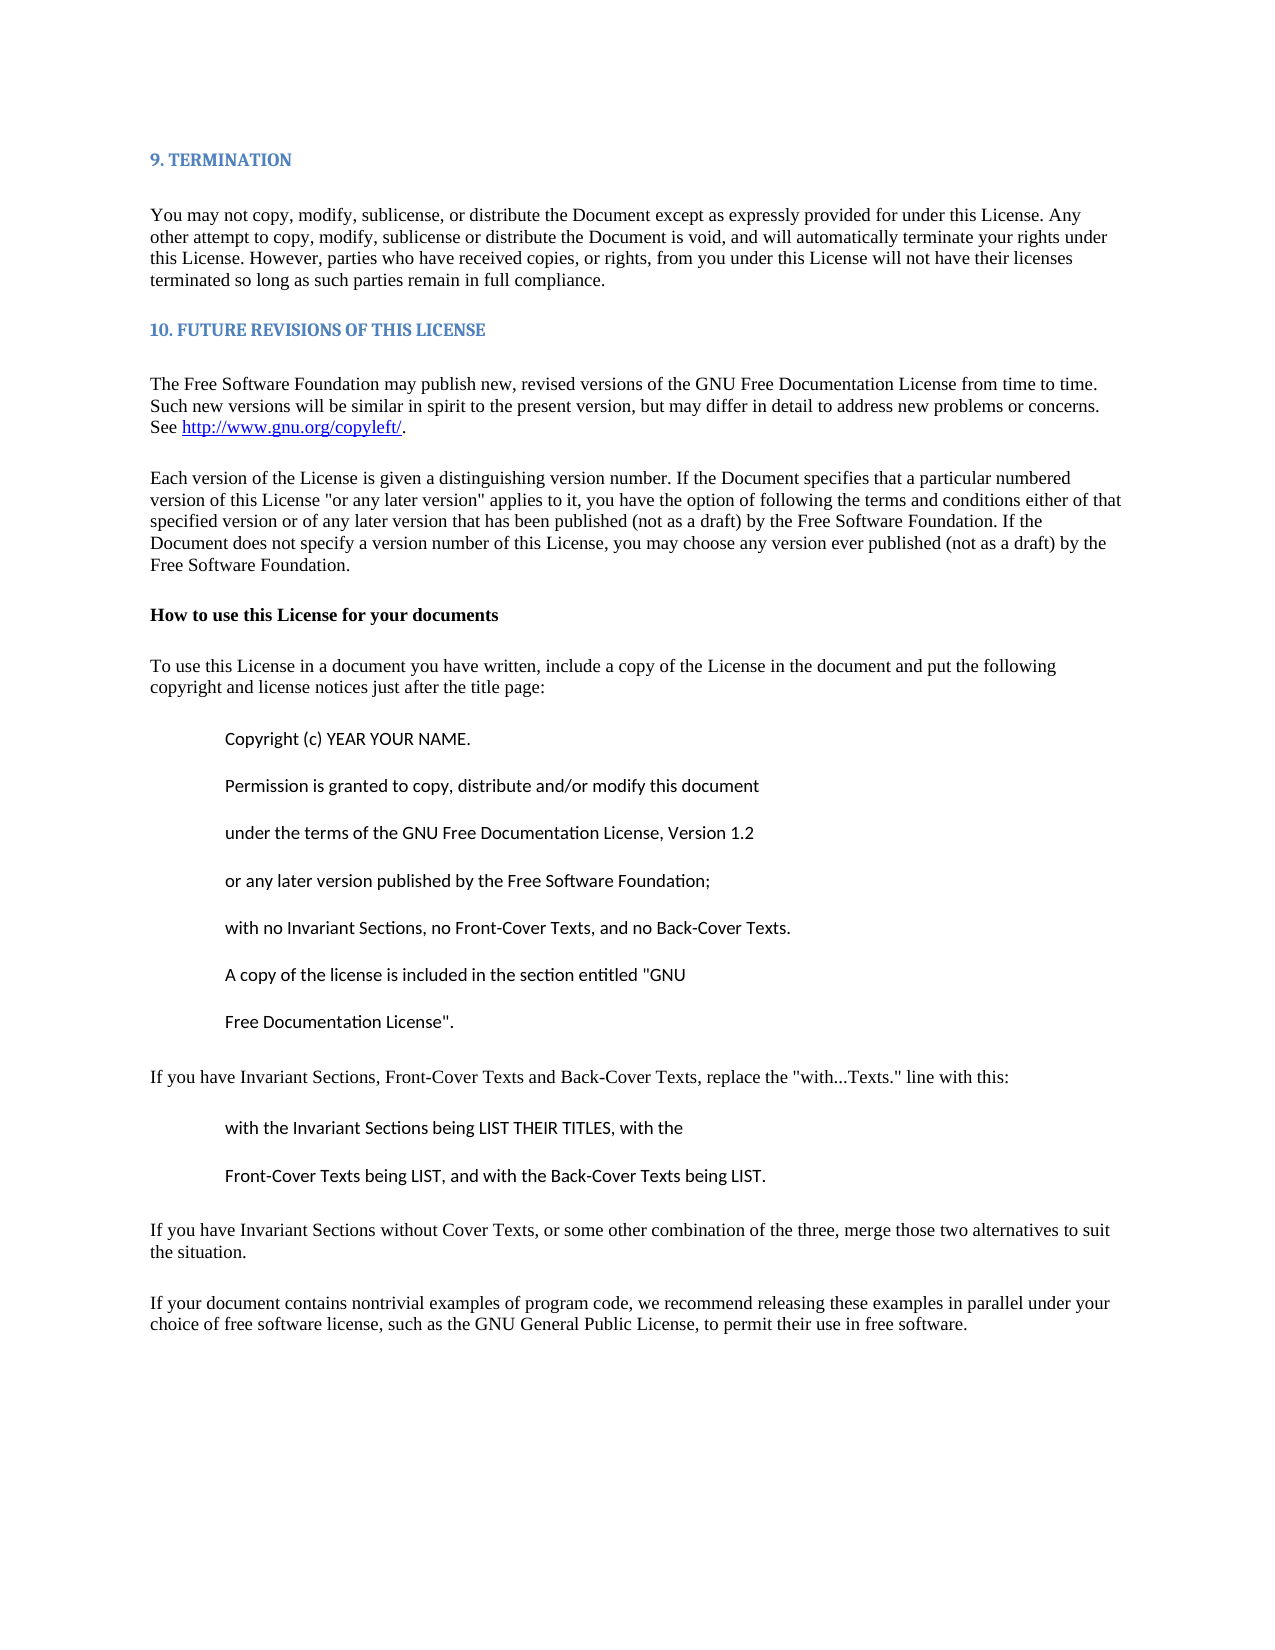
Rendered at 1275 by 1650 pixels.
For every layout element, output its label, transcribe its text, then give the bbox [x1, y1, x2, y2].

text You may not copy, modify, sublicense, or distribute the Document except as expressly provided for under this License. Any other attempt to copy, modify, sublicense or distribute the Document is void, and will automatically terminate your rights under this License. However, parties who have received copies, or rights, from you under this License will not have their licenses terminated so long as such parties remain in full compliance. [150, 204, 1125, 290]
text Copyright (c) YEAR YOUR NAME. [225, 727, 1125, 750]
text To use this License in a document you have written, include a copy of the License in the document and put the following copyright and license notices just after the title page: [150, 655, 1125, 698]
text or any later version published by the Free Software Foundation; [225, 869, 1125, 892]
text with no Invariant Sections, no Front-Cover Texts, and no Back-Cover Texts. [225, 916, 1125, 939]
text under the terms of the GNU Free Documentation License, Version 1.2 [225, 822, 1125, 844]
text Permission is granted to copy, distribute and/or modify this document [225, 774, 1125, 797]
subtitle 9. TERMINATION [150, 150, 1125, 172]
text Free Documentation License". [225, 1010, 1125, 1033]
text If you have Invariant Sections without Cover Texts, or some other combination of the three, merge those two alternatives to suit the situation. [150, 1219, 1125, 1262]
text Each version of the License is given a distinguishing version number. If the Document specifies that a particular numbered version of this License "or any later version" applies to it, you have the option of following the terms and conditions either of that specified version or of any later version that has been published (not as a draft) by the Free Software Foundation. If the Document does not specify a version number of this License, you may choose any version ever published (not as a draft) by the Free Software Foundation. [150, 467, 1125, 575]
text A copy of the license is included in the section entitled "GNU [225, 963, 1125, 986]
subtitle How to use this License for your documents [150, 604, 1125, 626]
text If your document contains nontrivial examples of program code, we recommend releasing these examples in parallel under your choice of free software license, such as the GNU General Public License, to permit their use in free software. [150, 1292, 1125, 1335]
text The Free Software Foundation may publish new, revised versions of the GNU Free Documentation License from time to time. Such new versions will be similar in spirit to the present version, but may differ in detail to address new problems or concerns. See http://www.gnu.org/copyleft/. [150, 373, 1125, 438]
text If you have Invariant Sections, Front-Cover Texts and Back-Cover Texts, replace the "with...Texts." line with this: [150, 1066, 1125, 1087]
text Front-Cover Texts being LIST, and with the Back-Cover Texts being LIST. [225, 1164, 1125, 1187]
text with the Invariant Sections being LIST THEIR TITLES, with the [225, 1117, 1125, 1139]
subtitle 10. FUTURE REVISIONS OF THIS LICENSE [150, 319, 1125, 341]
